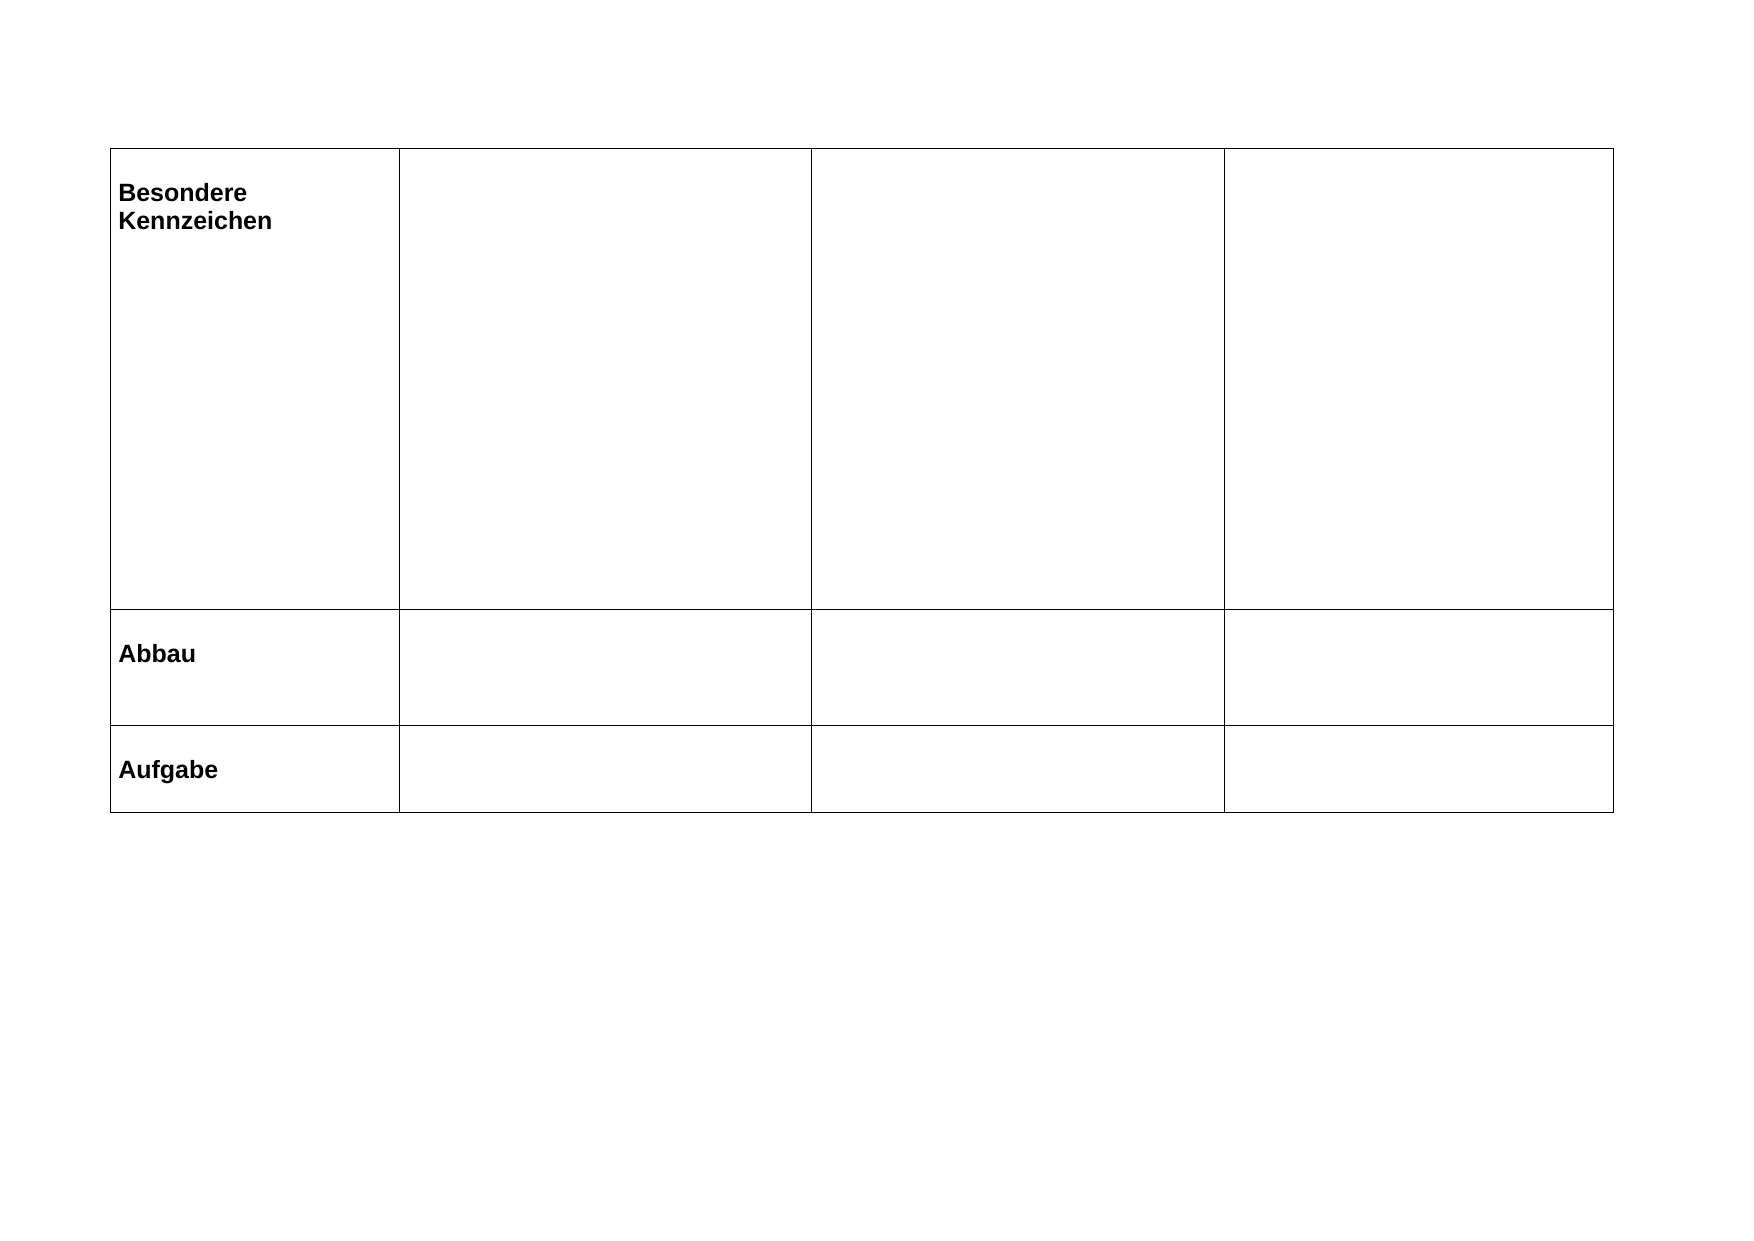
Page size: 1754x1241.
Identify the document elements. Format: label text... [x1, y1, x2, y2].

table_cell Abbau [111, 610, 399, 725]
table_cell [812, 726, 1224, 812]
table_cell [1225, 610, 1613, 725]
table_cell [1225, 726, 1613, 812]
table_cell [400, 610, 811, 725]
table_cell Aufgabe [111, 726, 399, 812]
table_cell [400, 726, 811, 812]
table_header Besondere Kennzeichen [111, 149, 399, 609]
table_header [400, 149, 811, 609]
table_header [812, 149, 1224, 609]
table_cell [812, 610, 1224, 725]
table_header [1225, 149, 1613, 609]
